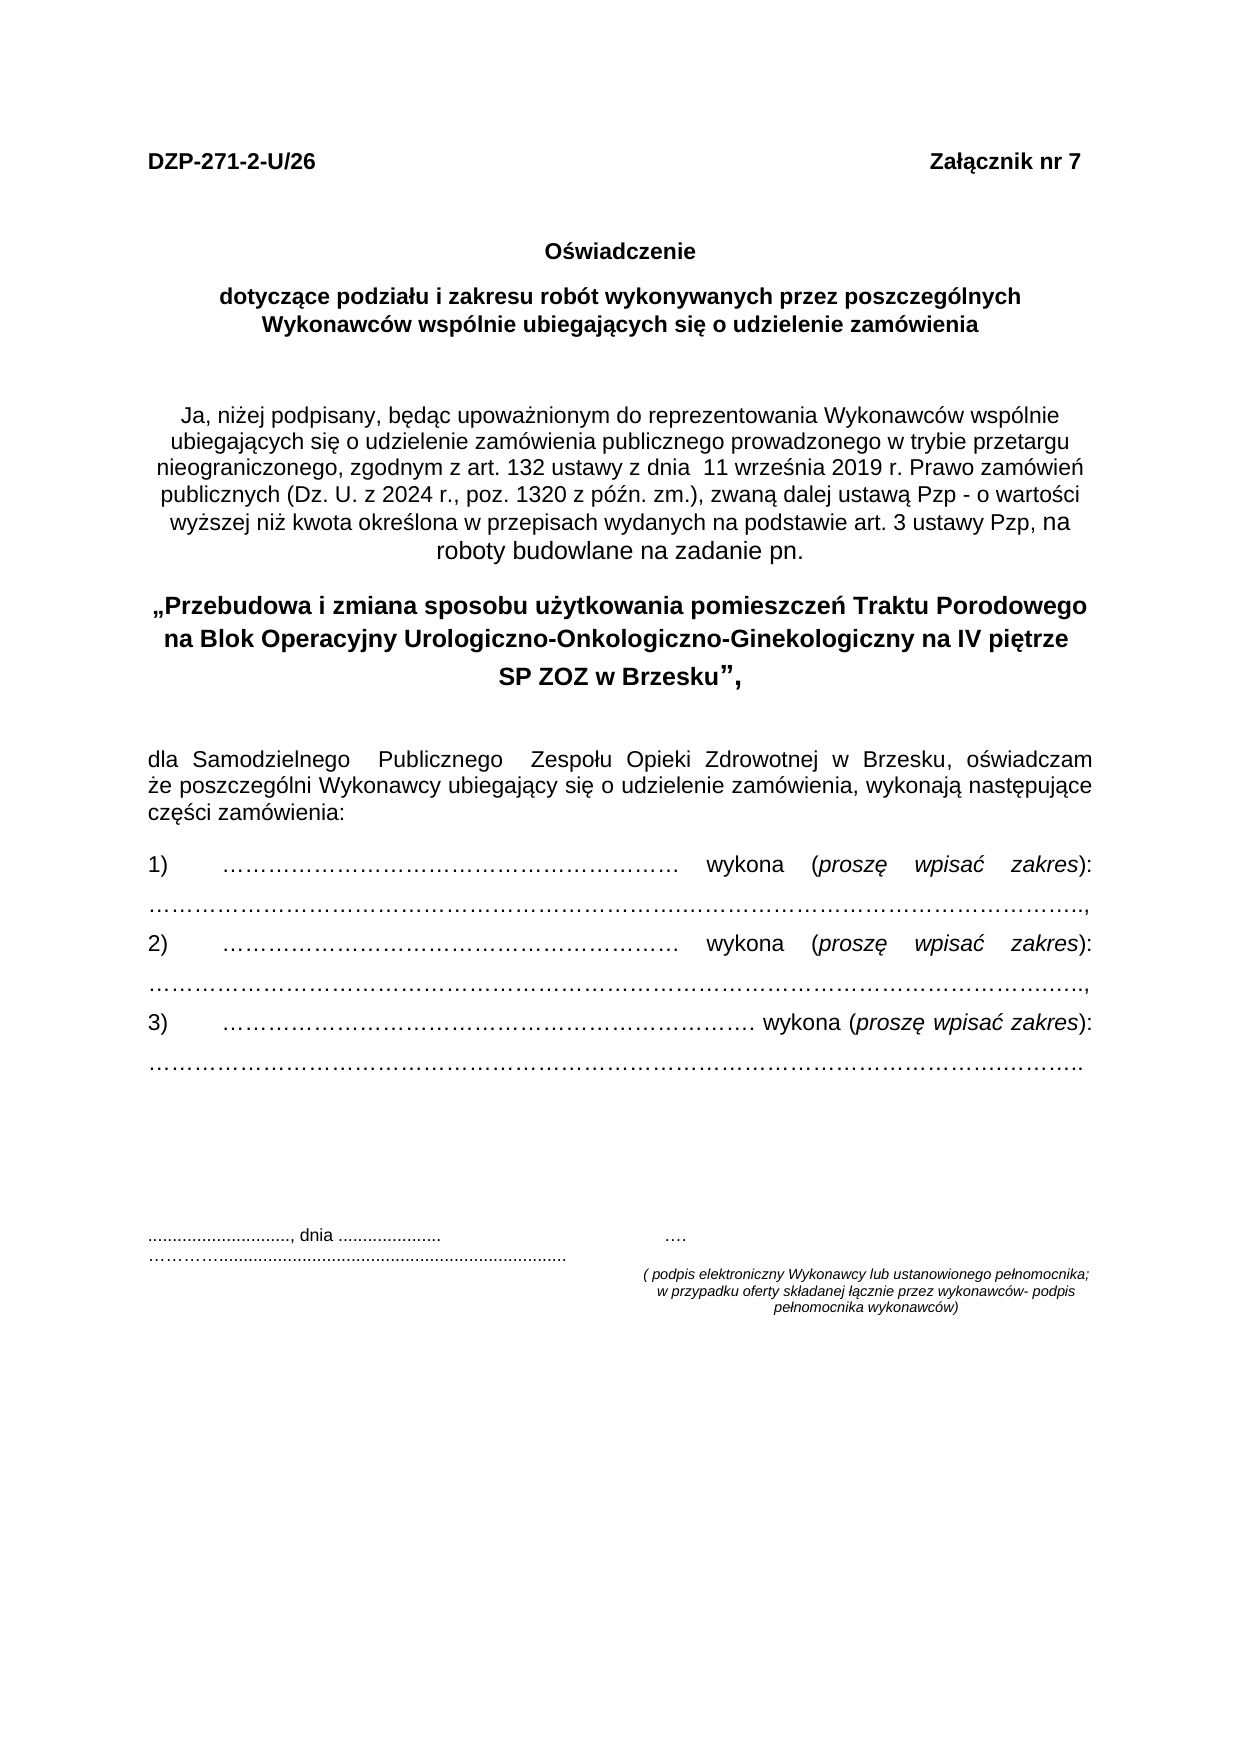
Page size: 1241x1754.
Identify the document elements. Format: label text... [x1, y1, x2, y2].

list …………………………………………………… wykona (proszę wpisać zakres): ……………………………………………………………………………………………………….….., [148, 930, 1093, 996]
text ( podpis elektroniczny Wykonawcy lub ustanowionego pełnomocnika; w przypadku oferty składanej łącznie przez wykonawców- podpis pełnomocnika wykonawców) [640, 1266, 1093, 1316]
text „Przebudowa i zmiana sposobu użytkowania pomieszczeń Traktu Porodowego na Blok Operacyjny Urologiczno-Onkologiczno-Ginekologiczny na IV piętrze SP ZOZ w Brzesku”, [148, 591, 1093, 691]
list ……………………………………………………………. wykona (proszę wpisać zakres): ………………………………………………………………………………………………….……….. [148, 1009, 1093, 1075]
list …………………………………………………… wykona (proszę wpisać zakres): …………………………………………………………….…………………………………………….., [148, 851, 1093, 917]
text ............................., dnia ..................... ….…………....................................................................... [148, 1225, 1093, 1266]
text DZP-271-2-U/26 Załącznik nr 7 [148, 148, 1093, 174]
text Ja, niżej podpisany, będąc upoważnionym do reprezentowania Wykonawców wspólnie ubiegających się o udzielenie zamówienia publicznego prowadzonego w trybie przetargu nieograniczonego, zgodnym z art. 132 ustawy z dnia 11 września 2019 r. Prawo zamówień publicznych (Dz. U. z 2024 r., poz. 1320 z późn. zm.), zwaną dalej ustawą Pzp - o wartości wyższej niż kwota określona w przepisach wydanych na podstawie art. 3 ustawy Pzp, na roboty budowlane na zadanie pn. [148, 402, 1093, 564]
text Oświadczenie [148, 238, 1093, 264]
text dla Samodzielnego Publicznego Zespołu Opieki Zdrowotnej w Brzesku, oświadczam że poszczególni Wykonawcy ubiegający się o udzielenie zamówienia, wykonają następujące części zamówienia: [148, 746, 1093, 825]
text dotyczące podziału i zakresu robót wykonywanych przez poszczególnych Wykonawców wspólnie ubiegających się o udzielenie zamówienia [148, 283, 1093, 338]
